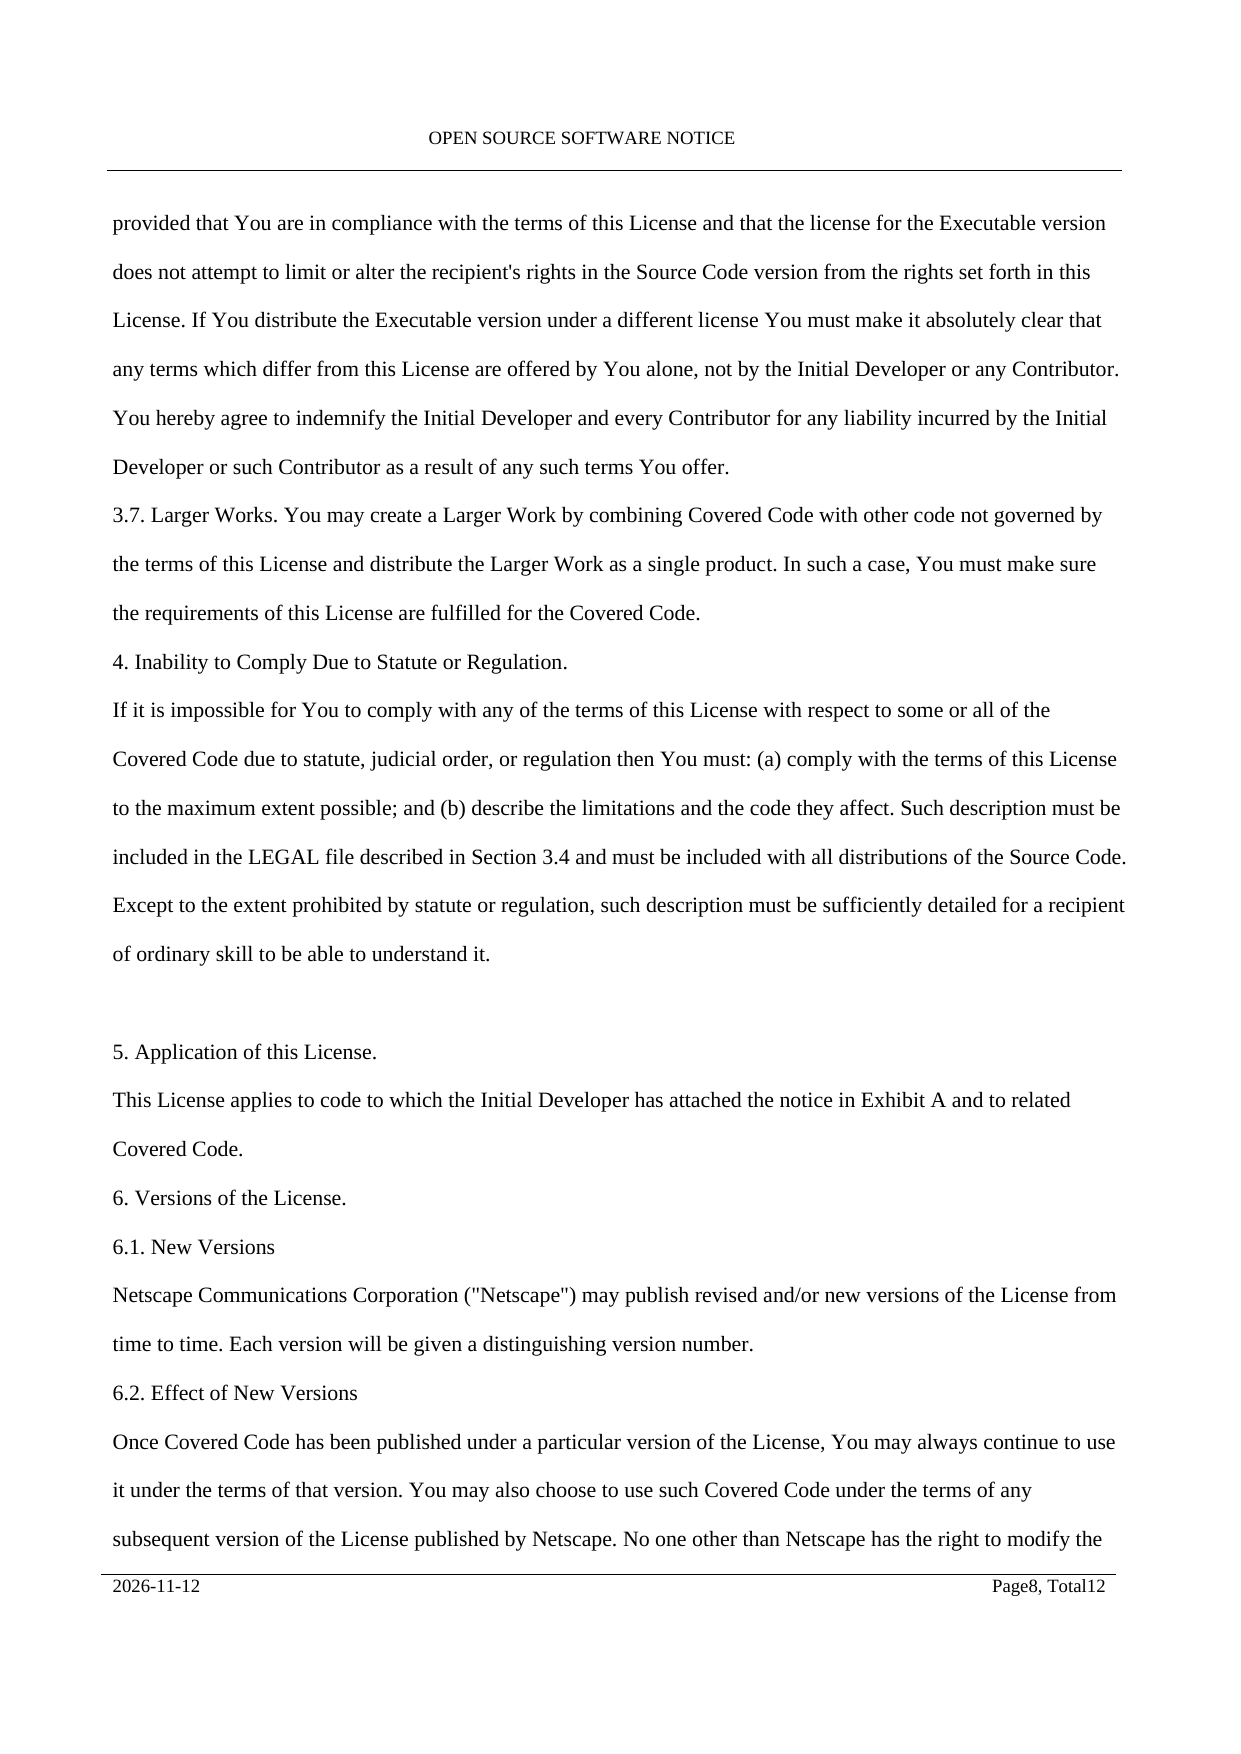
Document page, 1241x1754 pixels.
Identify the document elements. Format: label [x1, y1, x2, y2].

text [112, 206, 1128, 1555]
